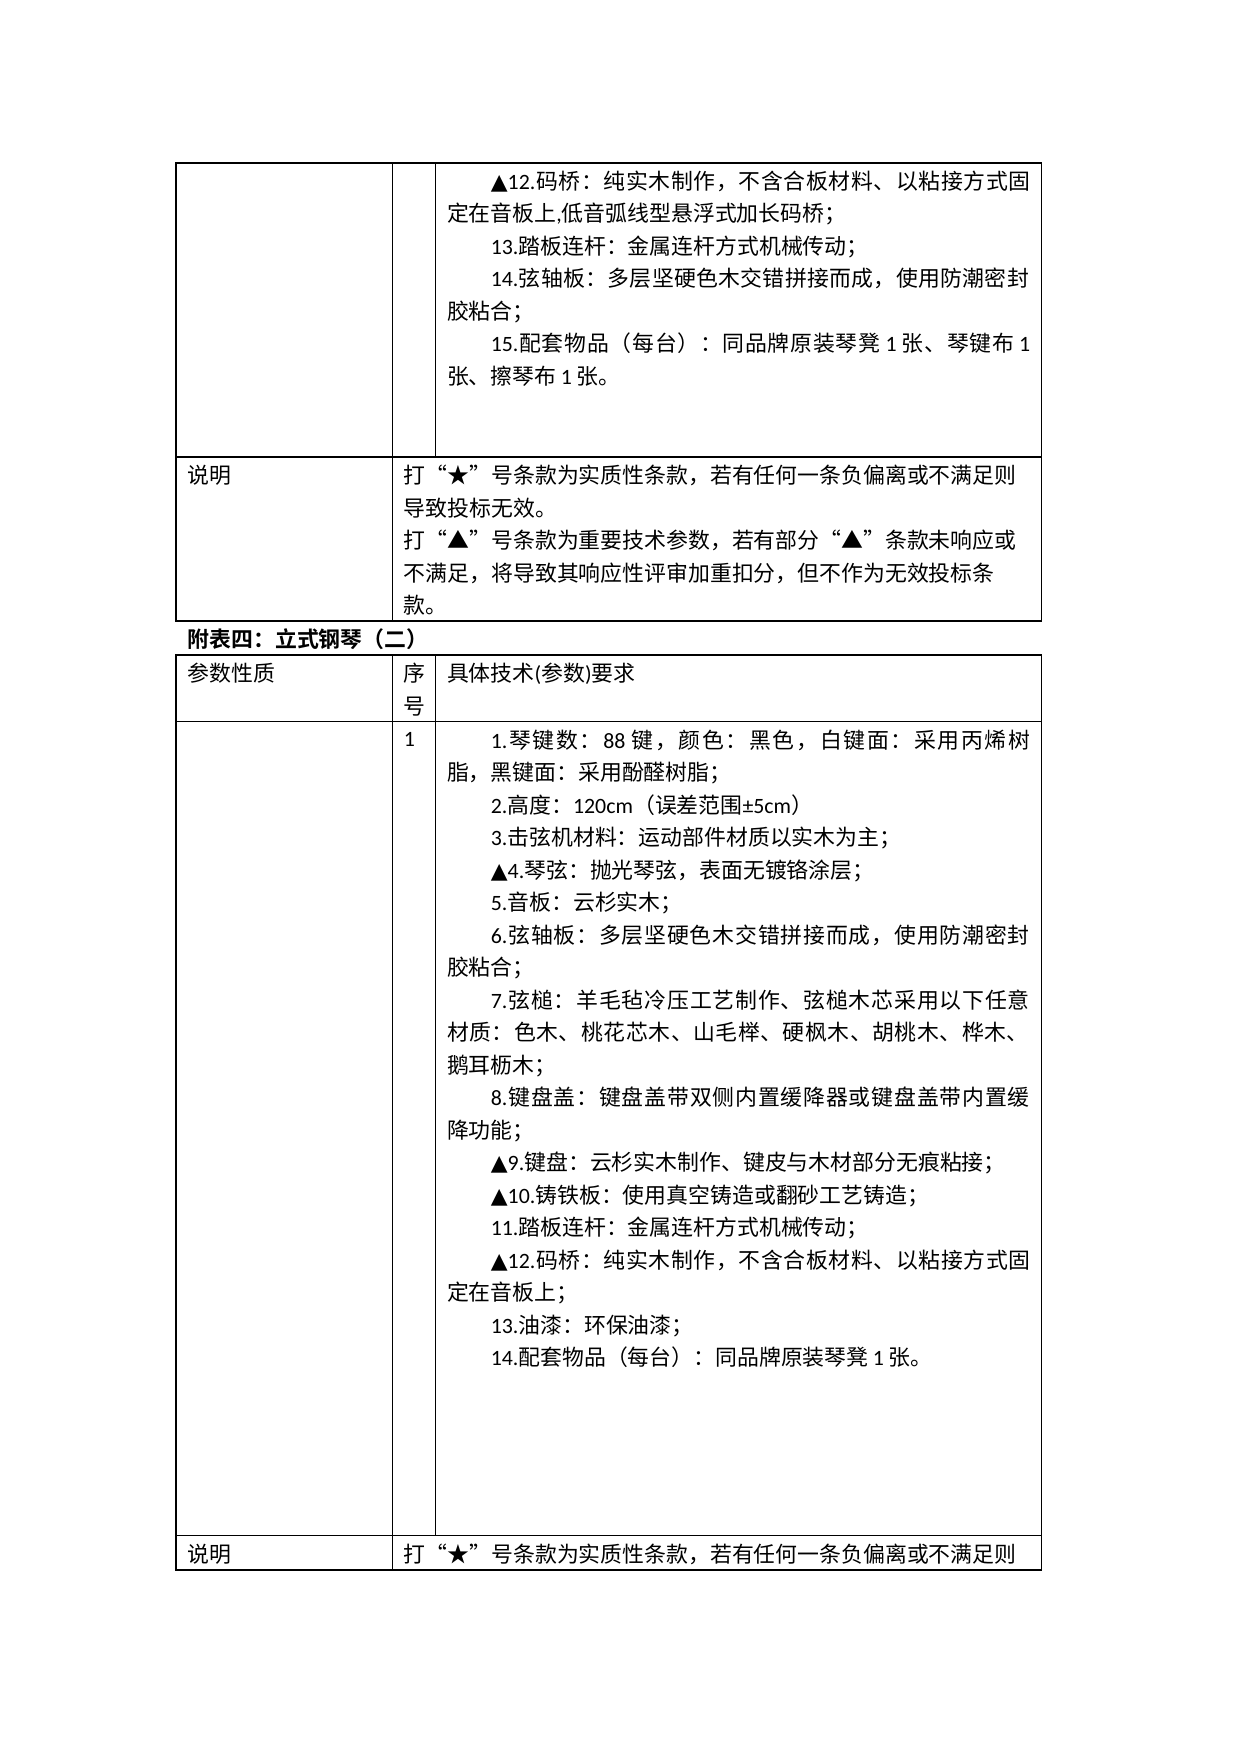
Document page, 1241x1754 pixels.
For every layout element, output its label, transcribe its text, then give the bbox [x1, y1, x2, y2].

table_cell 说明 [177, 458, 392, 620]
table_cell [177, 722, 392, 1535]
table_cell 打“★”号条款为实质性条款，若有任何一条负偏离或不满足则导致投标无效。 打“▲”号条款为重要技术参数，若有部分“▲”条款未响应或不满足，将导致其响应性评审加重扣分，但不作为无效投标条款。 [393, 458, 1041, 620]
table_header 序号 [393, 656, 435, 721]
table_cell [177, 164, 392, 456]
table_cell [393, 1536, 1041, 1569]
table_cell 1 [393, 722, 435, 1535]
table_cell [436, 164, 1041, 456]
table_cell 1.琴键数：88键，颜色：黑色，白键面：采用丙烯树脂，黑键面：采用酚醛树脂； 2.高度：120cm（误差范围±5cm） 3.击弦机材料：运动部件材质以实木为主； ▲4.琴弦：抛光琴弦，表面无镀铬涂层； 5.音板：云杉实木； 6.弦轴板：多层坚硬色木交错拼接而成，使用防潮密封胶粘合； 7.弦槌：羊毛毡冷压工艺制作、弦槌木芯采用以下任意材质：色木、桃花芯木、山毛榉、硬枫木、胡桃木、桦木、鹅耳枥木； 8.键盘盖：键盘盖带双侧内置缓降器或键盘盖带内置缓降功能； ▲9.键盘：云杉实木制作、键皮与木材部分无痕粘接； ▲10.铸铁板：使用真空铸造或翻砂工艺铸造； 11.踏板连杆：金属连杆方式机械传动； ▲12.码桥：纯实木制作，不含合板材料、以粘接方式固定在音板上； 13.油漆：环保油漆； 14.配套物品（每台）：同品牌原装琴凳1张。 [436, 722, 1041, 1535]
table_header 具体技术(参数)要求 [436, 656, 1041, 721]
text 附表四：立式钢琴（二） [187, 622, 1053, 654]
table_cell 说明 [177, 1536, 392, 1569]
table_cell 1 [393, 164, 435, 456]
table_header 参数性质 [177, 656, 392, 721]
